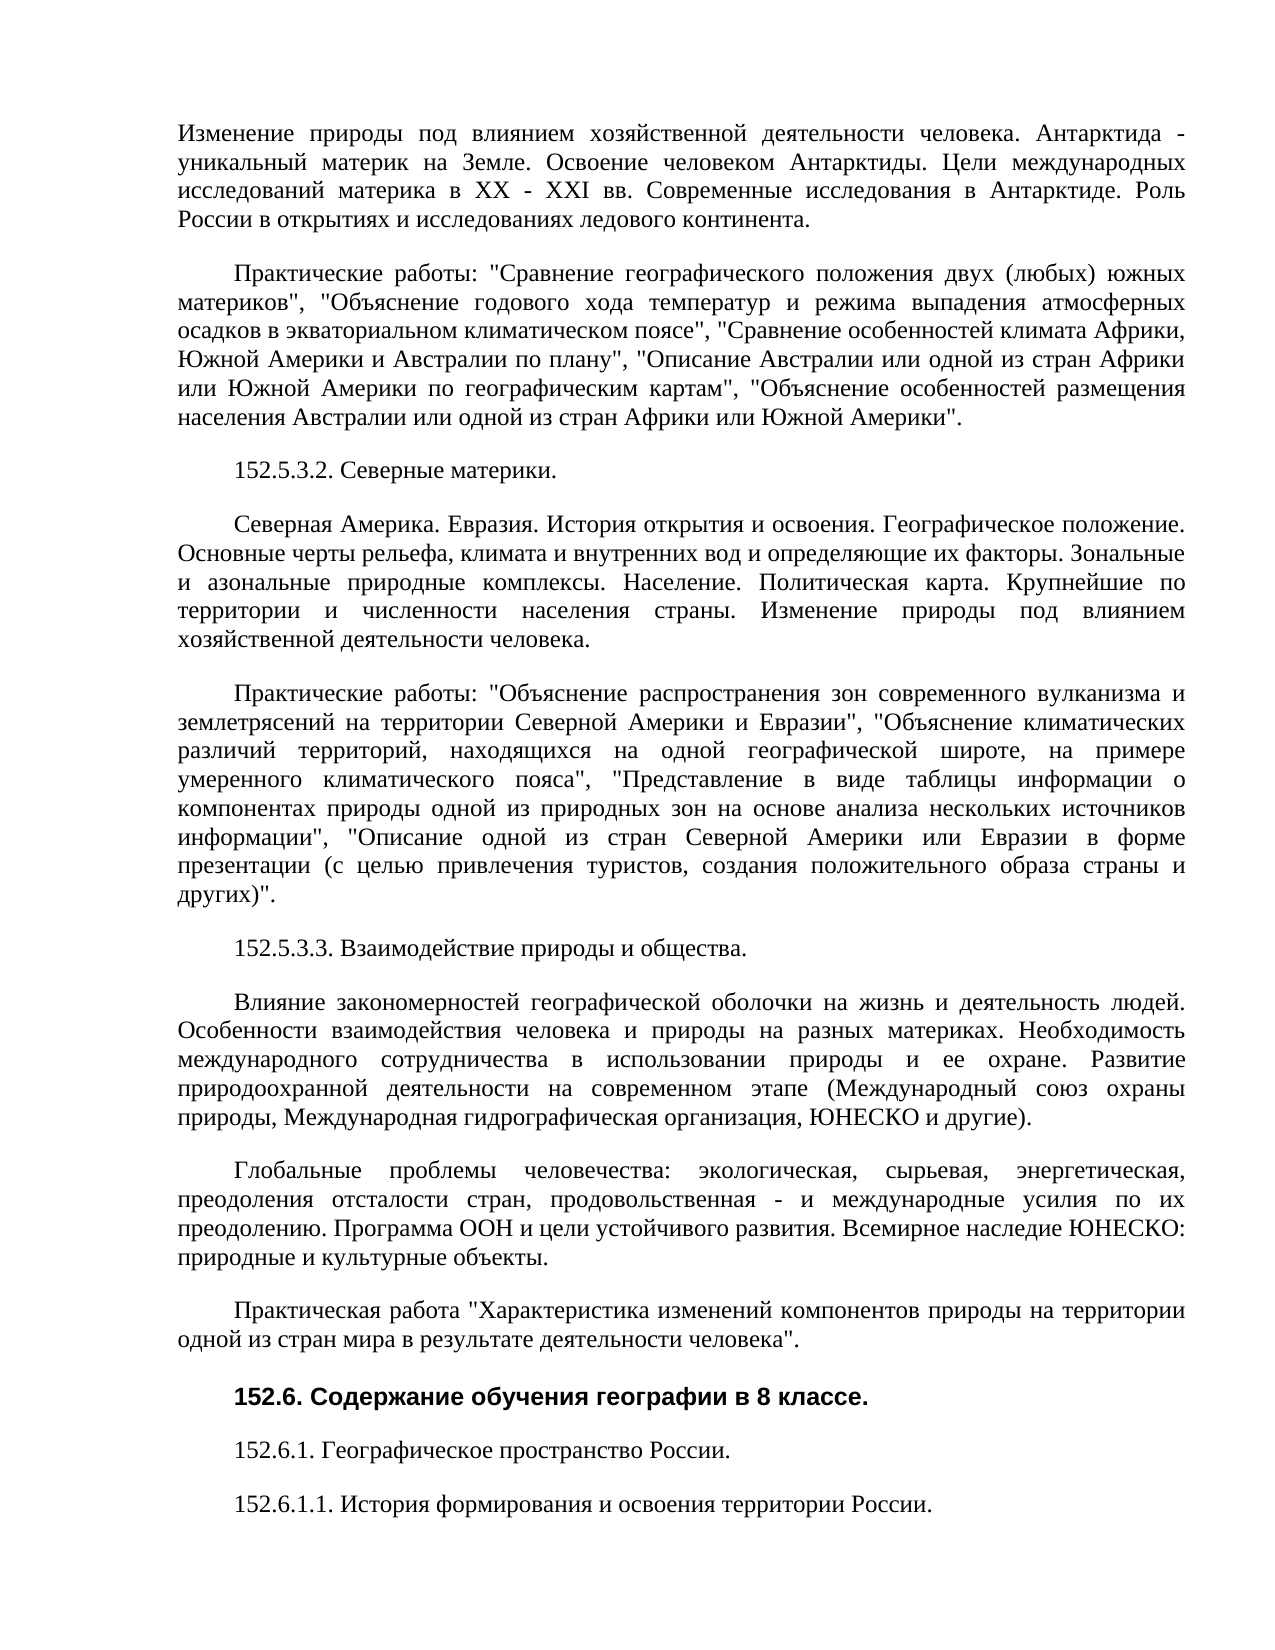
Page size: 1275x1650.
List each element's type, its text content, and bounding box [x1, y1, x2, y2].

text Практические работы: "Сравнение географического положения двух (любых) южных материков", "Объяснение годового хода температур и режима выпадения атмосферных осадков в экваториальном климатическом поясе", "Сравнение особенностей климата Африки, Южной Америки и Австралии по плану", "Описание Австралии или одной из стран Африки или Южной Америки по географическим картам", "Объяснение особенностей размещения населения Австралии или одной из стран Африки или Южной Америки". [177, 258, 1186, 431]
text Практические работы: "Объяснение распространения зон современного вулканизма и землетрясений на территории Северной Америки и Евразии", "Объяснение климатических различий территорий, находящихся на одной географической широте, на примере умеренного климатического пояса", "Представление в виде таблицы информации о компонентах природы одной из природных зон на основе анализа нескольких источников информации", "Описание одной из стран Северной Америки или Евразии в форме презентации (с целью привлечения туристов, создания положительного образа страны и других)". [177, 678, 1186, 908]
text Северная Америка. Евразия. История открытия и освоения. Географическое положение. Основные черты рельефа, климата и внутренних вод и определяющие их факторы. Зональные и азональные природные комплексы. Население. Политическая карта. Крупнейшие по территории и численности населения страны. Изменение природы под влиянием хозяйственной деятельности человека. [177, 509, 1186, 653]
text Глобальные проблемы человечества: экологическая, сырьевая, энергетическая, преодоления отсталости стран, продовольственная - и международные усилия по их преодолению. Программа ООН и цели устойчивого развития. Всемирное наследие ЮНЕСКО: природные и культурные объекты. [177, 1156, 1186, 1271]
text 152.6. Содержание обучения географии в 8 классе. [177, 1382, 1186, 1411]
text Практическая работа "Характеристика изменений компонентов природы на территории одной из стран мира в результате деятельности человека". [177, 1296, 1186, 1353]
text 152.5.3.3. Взаимодействие природы и общества. [177, 933, 1186, 962]
text Влияние закономерностей географической оболочки на жизнь и деятельность людей. Особенности взаимодействия человека и природы на разных материках. Необходимость международного сотрудничества в использовании природы и ее охране. Развитие природоохранной деятельности на современном этапе (Международный союз охраны природы, Международная гидрографическая организация, ЮНЕСКО и другие). [177, 987, 1186, 1131]
text 152.6.1.1. История формирования и освоения территории России. [177, 1489, 1186, 1518]
text 152.5.3.2. Северные материки. [177, 456, 1186, 484]
text 152.6.1. Географическое пространство России. [177, 1436, 1186, 1464]
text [177, 118, 1186, 233]
